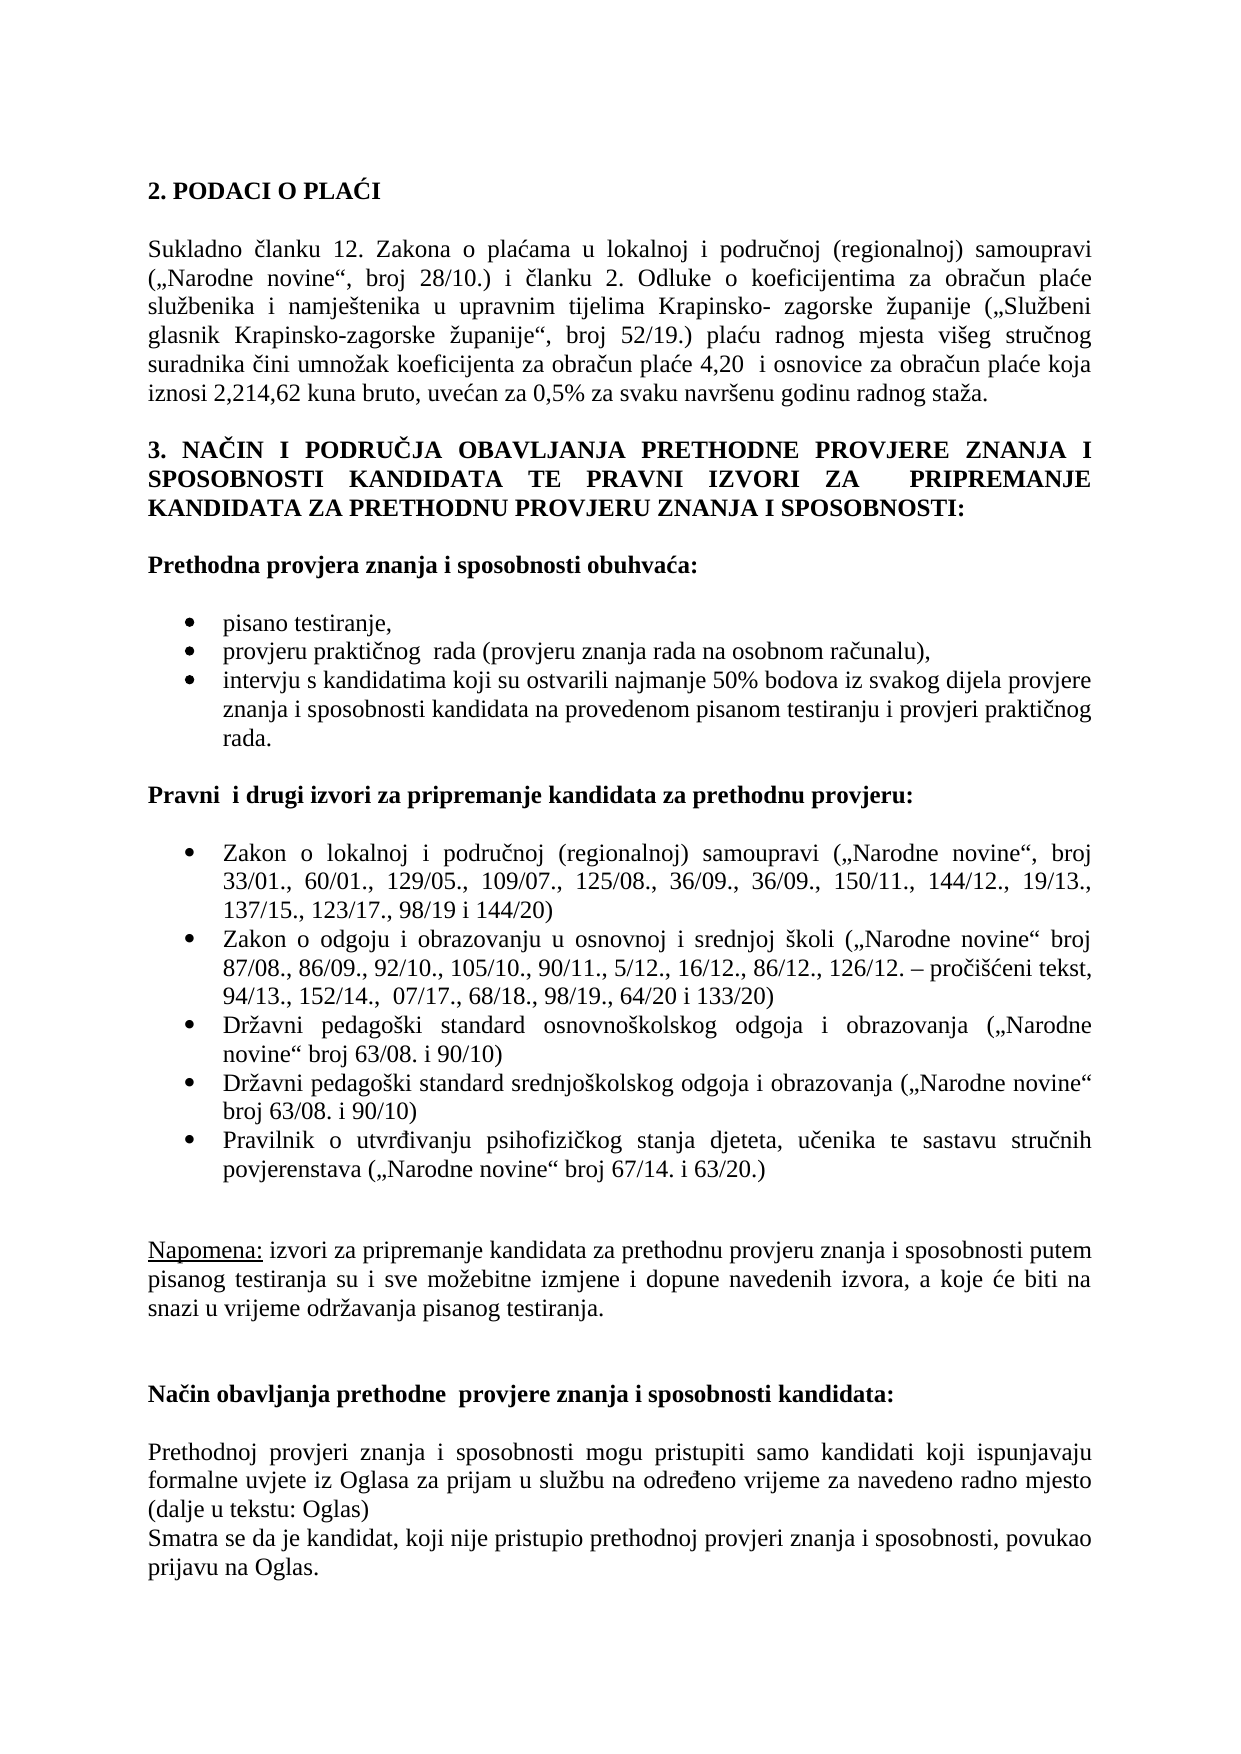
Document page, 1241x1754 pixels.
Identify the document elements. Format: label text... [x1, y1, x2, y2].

text Sukladno članku 12. Zakona o plaćama u lokalnoj i područnoj (regionalnoj) samoupravi („Narodne novine“, broj 28/10.) i članku 2. Odluke o koeficijentima za obračun plaće službenika i namještenika u upravnim tijelima Krapinsko- zagorske županije („Službeni glasnik Krapinsko-zagorske županije“, broj 52/19.) plaću radnog mjesta višeg stručnog suradnika čini umnožak koeficijenta za obračun plaće 4,20 i osnovice za obračun plaće koja iznosi 2,214,62 kuna bruto, uvećan za 0,5% za svaku navršenu godinu radnog staža. [148, 234, 1093, 406]
text Način obavljanja prethodne provjere znanja i sposobnosti kandidata: [148, 1379, 1093, 1408]
text 2. PODACI O PLAĆI [148, 176, 1093, 205]
list Državni pedagoški standard srednjoškolskog odgoja i obrazovanja („Narodne novine“ broj 63/08. i 90/10) [185, 1068, 1093, 1125]
list intervju s kandidatima koji su ostvarili najmanje 50% bodova iz svakog dijela provjere znanja i sposobnosti kandidata na provedenom pisanom testiranju i provjeri praktičnog rada. [185, 665, 1093, 751]
text Pravni i drugi izvori za pripremanje kandidata za prethodnu provjeru: [148, 780, 1093, 809]
text 3. NAČIN I PODRUČJA OBAVLJANJA PRETHODNE PROVJERE ZNANJA I SPOSOBNOSTI KANDIDATA TE PRAVNI IZVORI ZA PRIPREMANJE KANDIDATA ZA PRETHODNU PROVJERU ZNANJA I SPOSOBNOSTI: [148, 435, 1093, 521]
text Prethodnoj provjeri znanja i sposobnosti mogu pristupiti samo kandidati koji ispunjavaju formalne uvjete iz Oglasa za prijam u službu na određeno vrijeme za navedeno radno mjesto (dalje u tekstu: Oglas) [148, 1437, 1093, 1523]
list Pravilnik o utvrđivanju psihofizičkog stanja djeteta, učenika te sastavu stručnih povjerenstava („Narodne novine“ broj 67/14. i 63/20.) [185, 1125, 1093, 1183]
list provjeru praktičnog rada (provjeru znanja rada na osobnom računalu), [185, 636, 1093, 665]
text Smatra se da je kandidat, koji nije pristupio prethodnoj provjeri znanja i sposobnosti, povukao prijavu na Oglas. [148, 1523, 1093, 1580]
list pisano testiranje, [185, 608, 1093, 636]
text Prethodna provjera znanja i sposobnosti obuhvaća: [148, 550, 1093, 579]
text Napomena: izvori za pripremanje kandidata za prethodnu provjeru znanja i sposobnosti putem pisanog testiranja su i sve možebitne izmjene i dopune navedenih izvora, a koje će biti na snazi u vrijeme održavanja pisanog testiranja. [148, 1235, 1093, 1322]
list Zakon o odgoju i obrazovanju u osnovnoj i srednjoj školi („Narodne novine“ broj 87/08., 86/09., 92/10., 105/10., 90/11., 5/12., 16/12., 86/12., 126/12. – pročišćeni tekst, 94/13., 152/14., 07/17., 68/18., 98/19., 64/20 i 133/20) [185, 924, 1093, 1010]
list Državni pedagoški standard osnovnoškolskog odgoja i obrazovanja („Narodne novine“ broj 63/08. i 90/10) [185, 1010, 1093, 1068]
list Zakon o lokalnoj i područnoj (regionalnoj) samoupravi („Narodne novine“, broj 33/01., 60/01., 129/05., 109/07., 125/08., 36/09., 36/09., 150/11., 144/12., 19/13., 137/15., 123/17., 98/19 i 144/20) [185, 838, 1093, 924]
